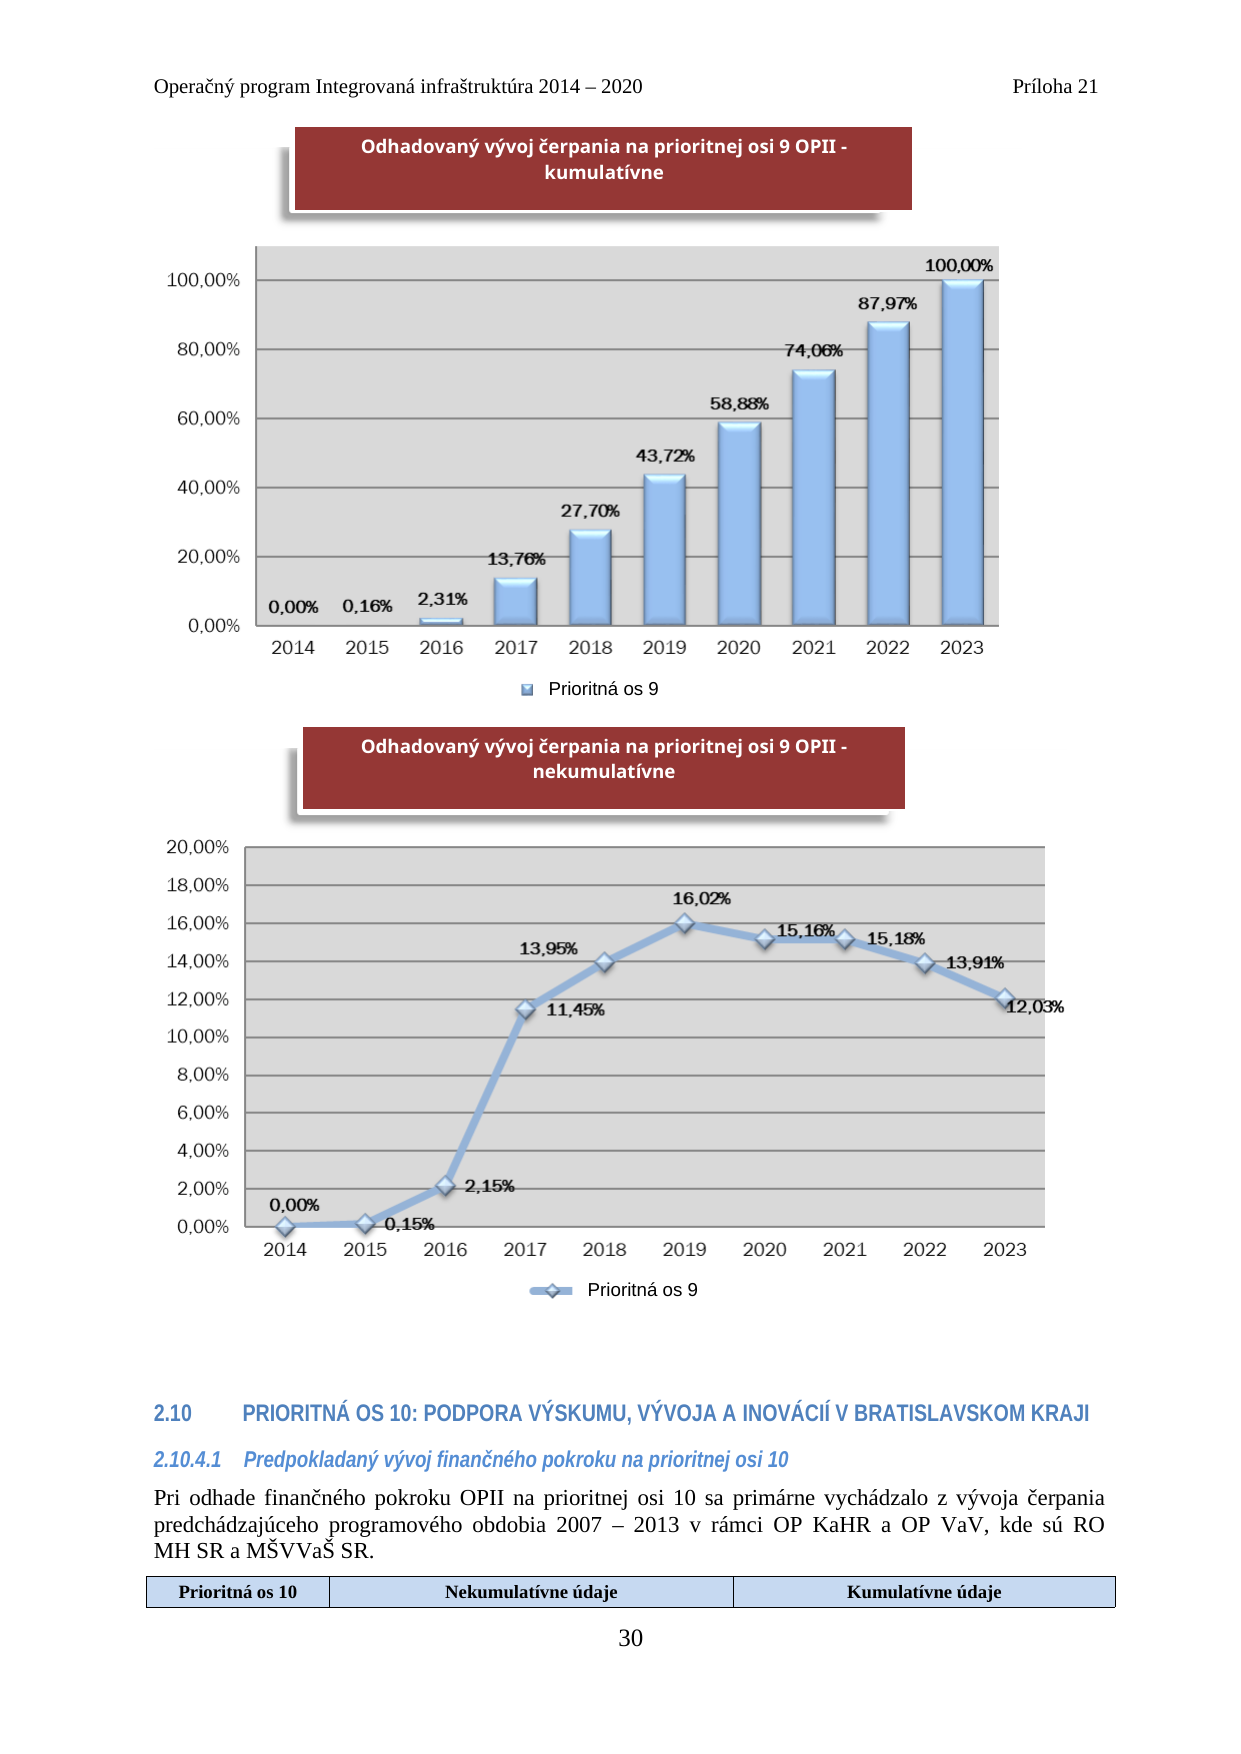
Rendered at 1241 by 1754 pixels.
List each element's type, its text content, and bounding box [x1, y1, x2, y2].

text Pri odhade finančného pokroku OPII na prioritnej osi 10 sa primárne vychádzalo z vývoja čerpania predchádzajúceho programového obdobia 2007 – 2013 v rámci OP KaHR a OP VaV, kde sú RO MH SR a MŠVVaŠ SR. [153, 1484, 1107, 1563]
subtitle PRIORITNÁ OS 10: PODPORA VÝSKUMU, VÝVOJA A INOVÁCIÍ V BRATISLAVSKOM KRAJI [153, 1399, 1107, 1427]
subtitle 2.10.4.1 Predpokladaný vývoj finančného pokroku na prioritnej osi 10 [153, 1446, 1107, 1472]
table_header Kumulatívne údaje [734, 1577, 1115, 1607]
picture [153, 748, 1068, 1322]
picture [153, 147, 1022, 720]
table_header Prioritná os 10 [147, 1577, 329, 1607]
table_header Nekumulatívne údaje [330, 1577, 733, 1607]
